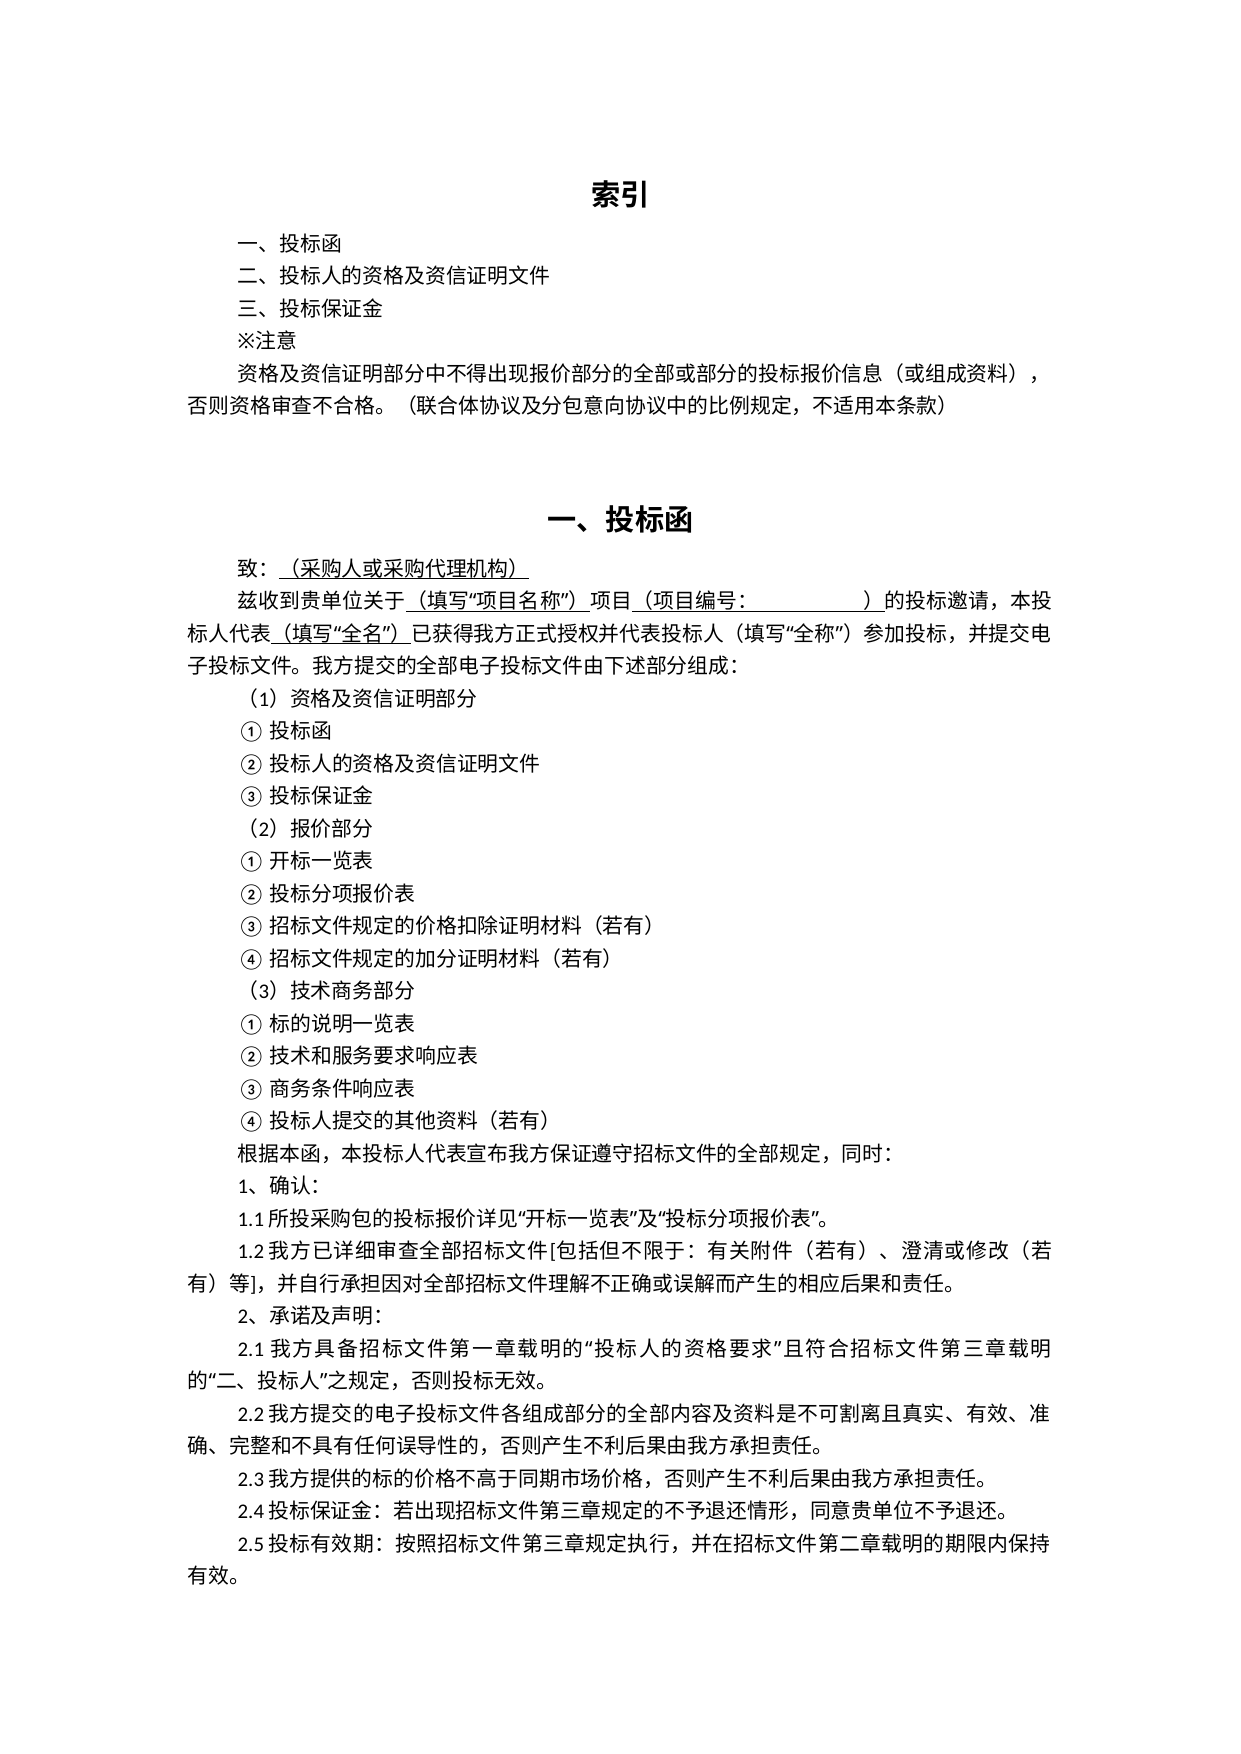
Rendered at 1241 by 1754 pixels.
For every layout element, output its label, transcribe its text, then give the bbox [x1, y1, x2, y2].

text ②投标分项报价表 [187, 877, 1053, 909]
text ②投标人的资格及资信证明文件 [187, 747, 1053, 779]
text 二、投标人的资格及资信证明文件 [187, 259, 1053, 292]
text ①投标函 [187, 714, 1053, 747]
text （2）报价部分 [187, 812, 1053, 844]
text 2.5投标有效期：按照招标文件第三章规定执行，并在招标文件第二章载明的期限内保持有效。 [187, 1527, 1053, 1592]
text 2.4投标保证金：若出现招标文件第三章规定的不予退还情形，同意贵单位不予退还。 [187, 1494, 1053, 1527]
text 索引 [187, 162, 1053, 227]
text 1、确认： [187, 1169, 1053, 1202]
text 致：（采购人或采购代理机构） [187, 552, 1053, 584]
text ③商务条件响应表 [187, 1072, 1053, 1104]
text ③投标保证金 [187, 779, 1053, 812]
text （3）技术商务部分 [187, 974, 1053, 1007]
text 根据本函，本投标人代表宣布我方保证遵守招标文件的全部规定，同时： [187, 1137, 1053, 1169]
text 1.1所投采购包的投标报价详见“开标一览表”及“投标分项报价表”。 [187, 1202, 1053, 1234]
text 资格及资信证明部分中不得出现报价部分的全部或部分的投标报价信息（或组成资料），否则资格审查不合格。（联合体协议及分包意向协议中的比例规定，不适用本条款） [187, 357, 1053, 422]
text ④招标文件规定的加分证明材料（若有） [187, 942, 1053, 974]
text ①标的说明一览表 [187, 1007, 1053, 1039]
text 2.1我方具备招标文件第一章载明的“投标人的资格要求”且符合招标文件第三章载明的“二、投标人”之规定，否则投标无效。 [187, 1332, 1053, 1397]
text 2、承诺及声明： [187, 1299, 1053, 1332]
text （1）资格及资信证明部分 [187, 682, 1053, 714]
text ①开标一览表 [187, 844, 1053, 877]
text 兹收到贵单位关于（填写“项目名称”）项目（项目编号： ）的投标邀请，本投标人代表（填写“全名”）已获得我方正式授权并代表投标人（填写“全称”）参加投标，并提交电子投标文件。我方提交的全部电子投标文件由下述部分组成： [187, 584, 1053, 682]
text ※注意 [187, 324, 1053, 357]
text 2.3我方提供的标的价格不高于同期市场价格，否则产生不利后果由我方承担责任。 [187, 1462, 1053, 1494]
text ④投标人提交的其他资料（若有） [187, 1104, 1053, 1137]
text 一、投标函 [187, 227, 1053, 259]
text ②技术和服务要求响应表 [187, 1039, 1053, 1072]
text ③招标文件规定的价格扣除证明材料（若有） [187, 909, 1053, 942]
text 一、投标函 [187, 487, 1053, 552]
text 1.2我方已详细审查全部招标文件[包括但不限于：有关附件（若有）、澄清或修改（若有）等]，并自行承担因对全部招标文件理解不正确或误解而产生的相应后果和责任。 [187, 1234, 1053, 1299]
text 三、投标保证金 [187, 292, 1053, 324]
text 2.2我方提交的电子投标文件各组成部分的全部内容及资料是不可割离且真实、有效、准确、完整和不具有任何误导性的，否则产生不利后果由我方承担责任。 [187, 1397, 1053, 1462]
